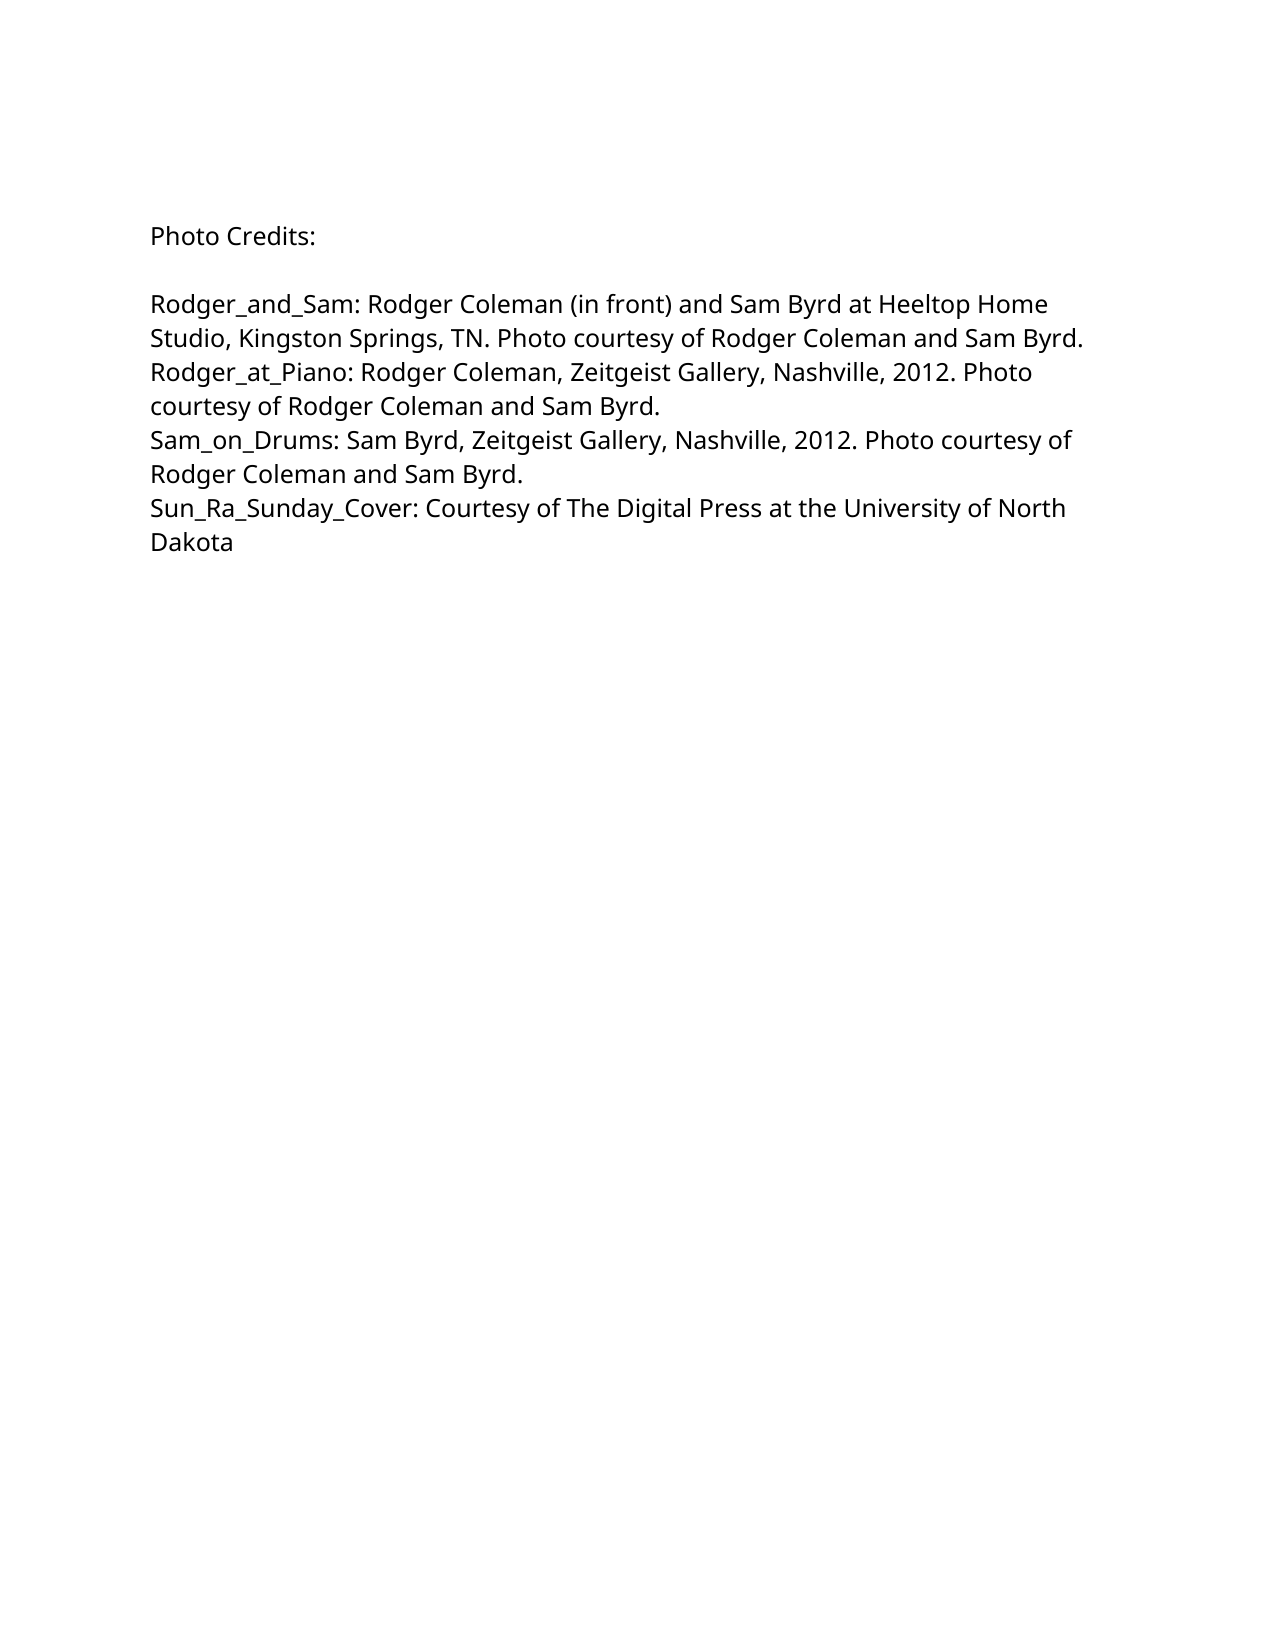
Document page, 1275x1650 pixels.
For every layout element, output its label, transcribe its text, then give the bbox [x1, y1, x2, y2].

text Rodger_at_Piano: Rodger Coleman, Zeitgeist Gallery, Nashville, 2012. Photo courtesy of Rodger Coleman and Sam Byrd. [150, 354, 1125, 422]
text Sam_on_Drums: Sam Byrd, Zeitgeist Gallery, Nashville, 2012. Photo courtesy of Rodger Coleman and Sam Byrd. [150, 422, 1125, 491]
text Photo Credits: [150, 218, 1125, 252]
text Sun_Ra_Sunday_Cover: Courtesy of The Digital Press at the University of North Dakota [150, 491, 1125, 559]
text Rodger_and_Sam: Rodger Coleman (in front) and Sam Byrd at Heeltop Home Studio, Kingston Springs, TN. Photo courtesy of Rodger Coleman and Sam Byrd. [150, 286, 1125, 354]
